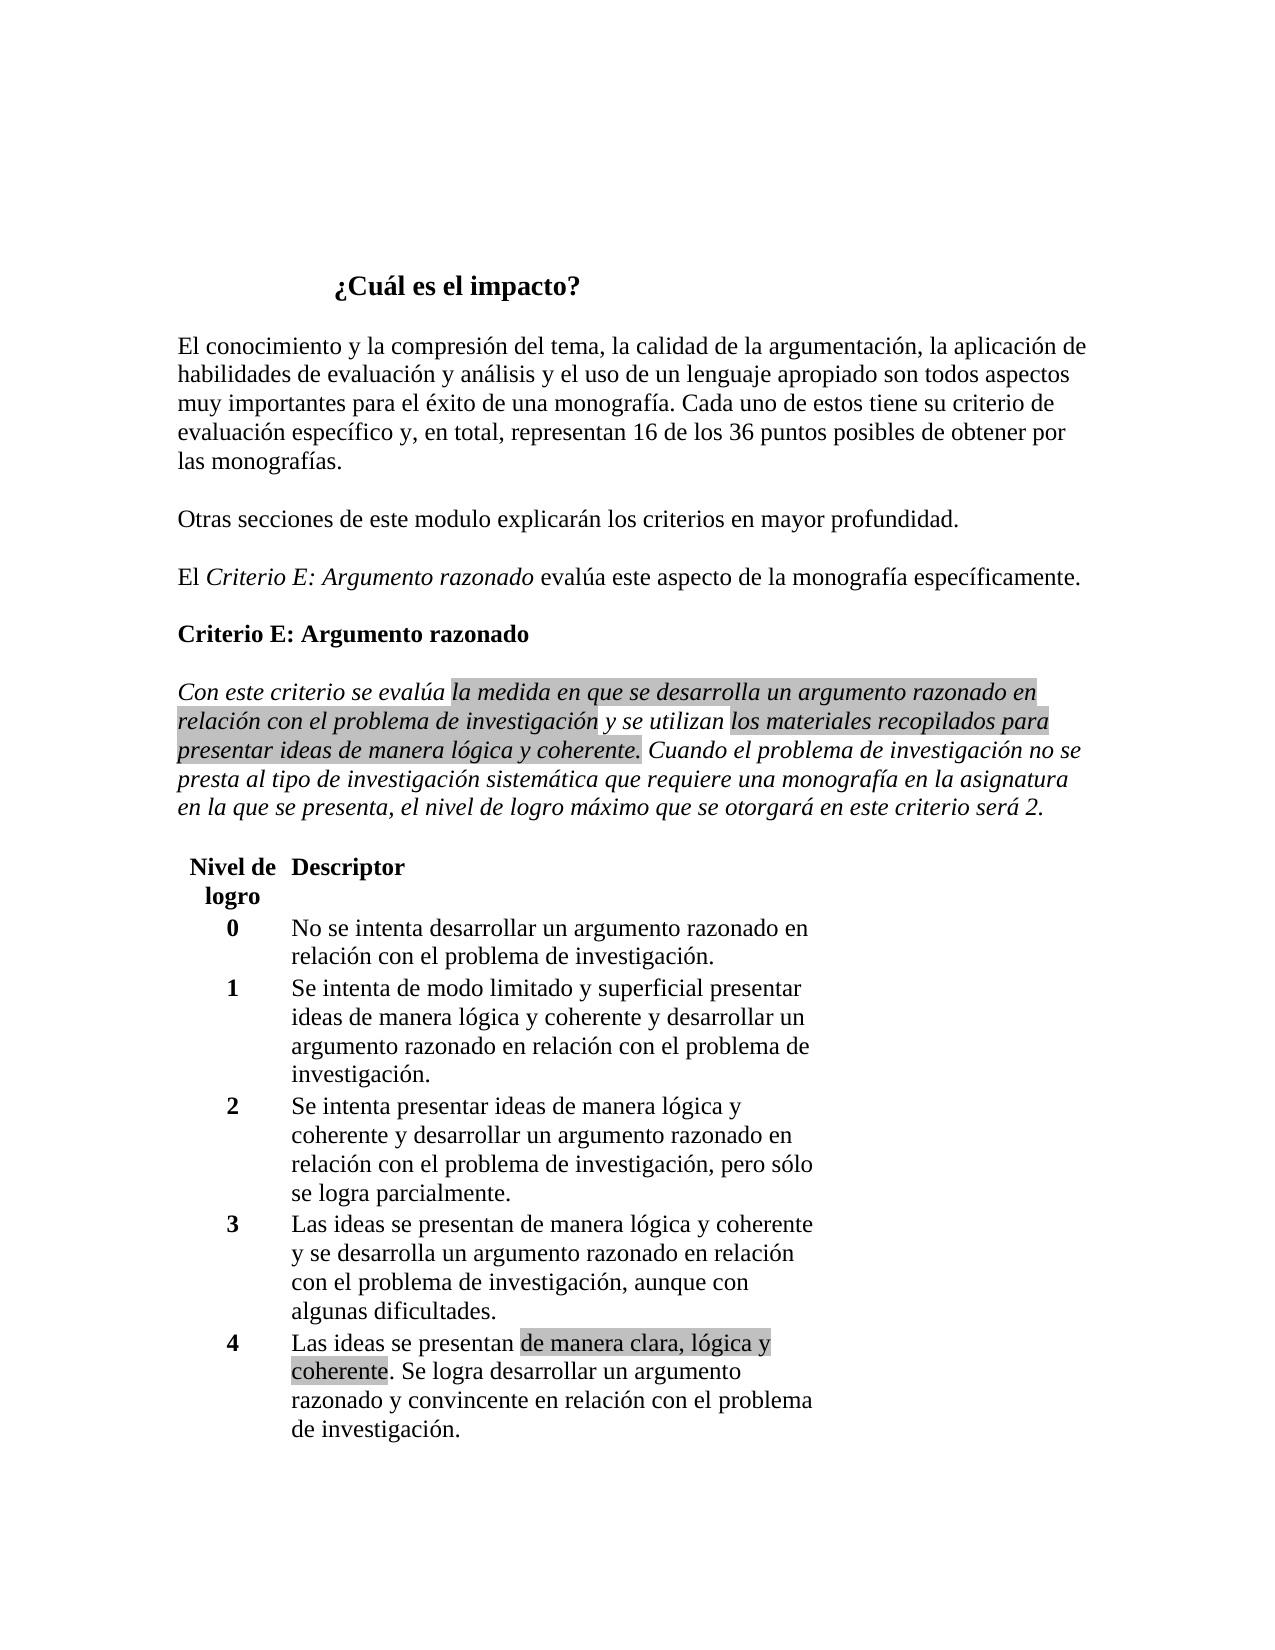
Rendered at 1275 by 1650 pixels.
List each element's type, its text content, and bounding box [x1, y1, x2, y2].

text Con este criterio se evalúa la medida en que se desarrolla un argumento razonado en relación con el problema de investigación y se utilizan los materiales recopilados para presentar ideas de manera lógica y coherente. Cuando el problema de investigación no se presta al tipo de investigación sistemática que requiere una monografía en la asignatura en la que se presenta, el nivel de logro máximo que se otorgará en este criterio será 2. [177, 677, 1098, 821]
table_cell Las ideas se presentan de manera lógica y coherente y se desarrolla un argumento razonado en relación con el problema de investigación, aunque con algunas dificultades. [290, 1208, 829, 1326]
table_cell Se intenta de modo limitado y superficial presentar ideas de manera lógica y coherente y desarrollar un argumento razonado en relación con el problema de investigación. [290, 972, 829, 1090]
text El Criterio E: Argumento razonado evalúa este aspecto de la monografía específicamente. [177, 562, 1098, 590]
text El conocimiento y la compresión del tema, la calidad de la argumentación, la aplicación de habilidades de evaluación y análisis y el uso de un lenguaje apropiado son todos aspectos muy importantes para el éxito de una monografía. Cada uno de estos tiene su criterio de evaluación específico y, en total, representan 16 de los 36 puntos posibles de obtener por las monografías. [177, 331, 1098, 474]
table_cell 0 [176, 911, 290, 972]
text ¿Cuál es el impacto? [177, 148, 1098, 302]
text Otras secciones de este modulo explicarán los criterios en mayor profundidad. [177, 504, 1098, 532]
table_cell Las ideas se presentan de manera clara, lógica y coherente. Se logra desarrollar un argumento razonado y convincente en relación con el problema de investigación. [290, 1326, 829, 1444]
table_header Nivel de logro [176, 850, 290, 911]
table_cell 2 [176, 1090, 290, 1208]
table_cell 3 [176, 1208, 290, 1326]
table_cell Se intenta presentar ideas de manera lógica y coherente y desarrollar un argumento razonado en relación con el problema de investigación, pero sólo se logra parcialmente. [290, 1090, 829, 1208]
text Criterio E: Argumento razonado [177, 619, 1098, 648]
table_cell 1 [176, 972, 290, 1090]
table_header Descriptor [290, 850, 829, 911]
table_cell No se intenta desarrollar un argumento razonado en relación con el problema de investigación. [290, 911, 829, 972]
table_cell 4 [176, 1326, 290, 1444]
